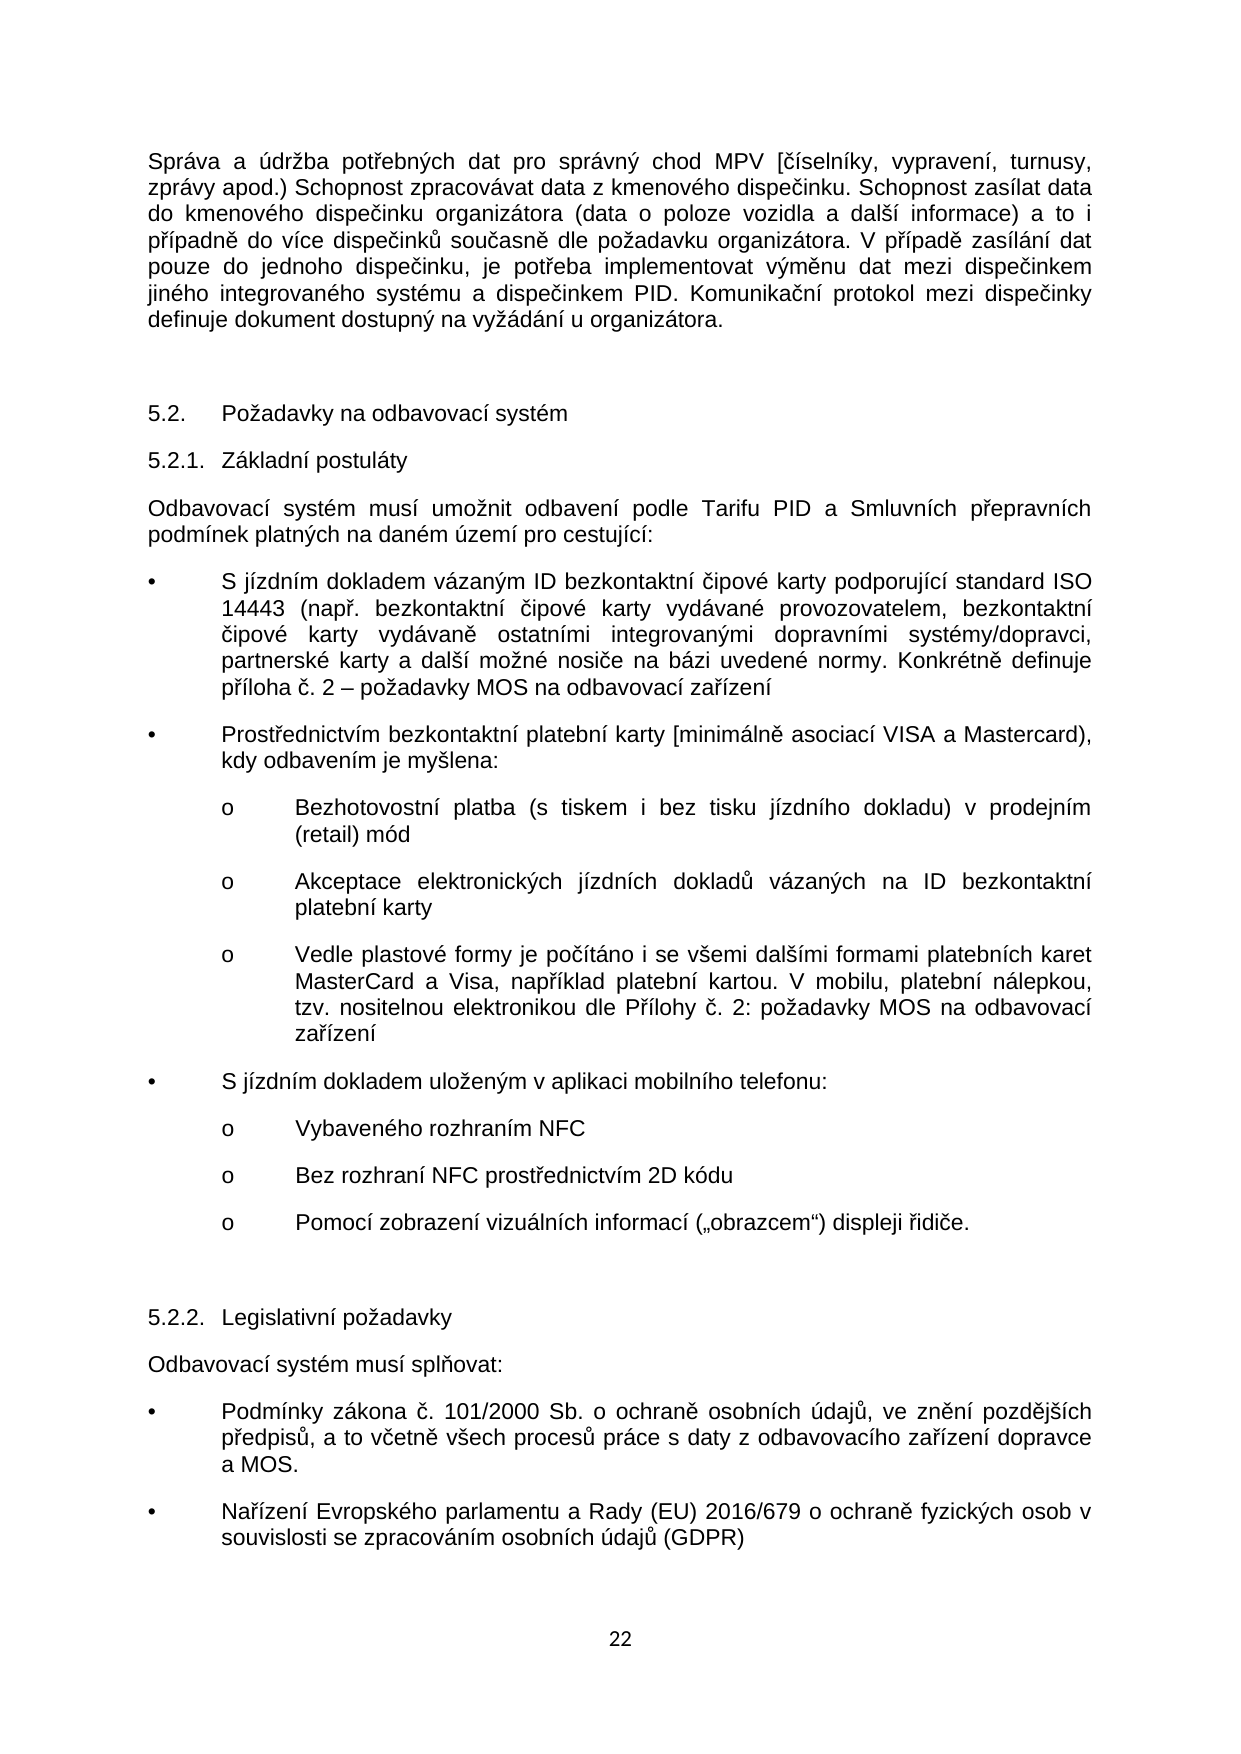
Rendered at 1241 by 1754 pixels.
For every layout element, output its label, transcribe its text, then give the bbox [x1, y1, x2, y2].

text o Bezhotovostní platba (s tiskem i bez tisku jízdního dokladu) v prodejním (retail) mód [221, 794, 1092, 847]
text 5.2. Požadavky na odbavovací systém [148, 400, 1092, 427]
text Správa a údržba potřebných dat pro správný chod MPV [číselníky, vypravení, turnusy, zprávy apod.) Schopnost zpracovávat data z kmenového dispečinku. Schopnost zasílat data do kmenového dispečinku organizátora (data o poloze vozidla a další informace) a to i případně do více dispečinků současně dle požadavku organizátora. V případě zasílání dat pouze do jednoho dispečinku, je potřeba implementovat výměnu dat mezi dispečinkem jiného integrovaného systému a dispečinkem PID. Komunikační protokol mezi dispečinky definuje dokument dostupný na vyžádání u organizátora. [148, 148, 1092, 332]
text o Vedle plastové formy je počítáno i se všemi dalšími formami platebních karet MasterCard a Visa, například platební kartou. V mobilu, platební nálepkou, tzv. nositelnou elektronikou dle Přílohy č. 2: požadavky MOS na odbavovací zařízení [221, 941, 1092, 1047]
text o Pomocí zobrazení vizuálních informací („obrazcem“) displeji řidiče. [148, 1209, 1092, 1236]
text o Akceptace elektronických jízdních dokladů vázaných na ID bezkontaktní platební karty [221, 868, 1092, 921]
text 5.2.2. Legislativní požadavky [148, 1303, 1092, 1330]
text 5.2.1. Základní postuláty [148, 447, 1092, 474]
text Odbavovací systém musí umožnit odbavení podle Tarifu PID a Smluvních přepravních podmínek platných na daném území pro cestující: [148, 494, 1092, 547]
text • S jízdním dokladem vázaným ID bezkontaktní čipové karty podporující standard ISO 14443 (např. bezkontaktní čipové karty vydávané provozovatelem, bezkontaktní čipové karty vydávaně ostatními integrovanými dopravními systémy/dopravci, partnerské karty a další možné nosiče na bázi uvedené normy. Konkrétně definuje příloha č. 2 – požadavky MOS na odbavovací zařízení [148, 568, 1092, 700]
text • Nařízení Evropského parlamentu a Rady (EU) 2016/679 o ochraně fyzických osob v souvislosti se zpracováním osobních údajů (GDPR) [148, 1498, 1092, 1551]
text • Prostřednictvím bezkontaktní platební karty [minimálně asociací VISA a Mastercard), kdy odbavením je myšlena: [148, 721, 1092, 773]
text • S jízdním dokladem uloženým v aplikaci mobilního telefonu: [148, 1068, 1092, 1094]
text o Bez rozhraní NFC prostřednictvím 2D kódu [148, 1162, 1092, 1188]
text • Podmínky zákona č. 101/2000 Sb. o ochraně osobních údajů, ve znění pozdějších předpisů, a to včetně všech procesů práce s daty z odbavovacího zařízení dopravce a MOS. [148, 1398, 1092, 1477]
text o Vybaveného rozhraním NFC [148, 1115, 1092, 1141]
text Odbavovací systém musí splňovat: [148, 1351, 1092, 1377]
